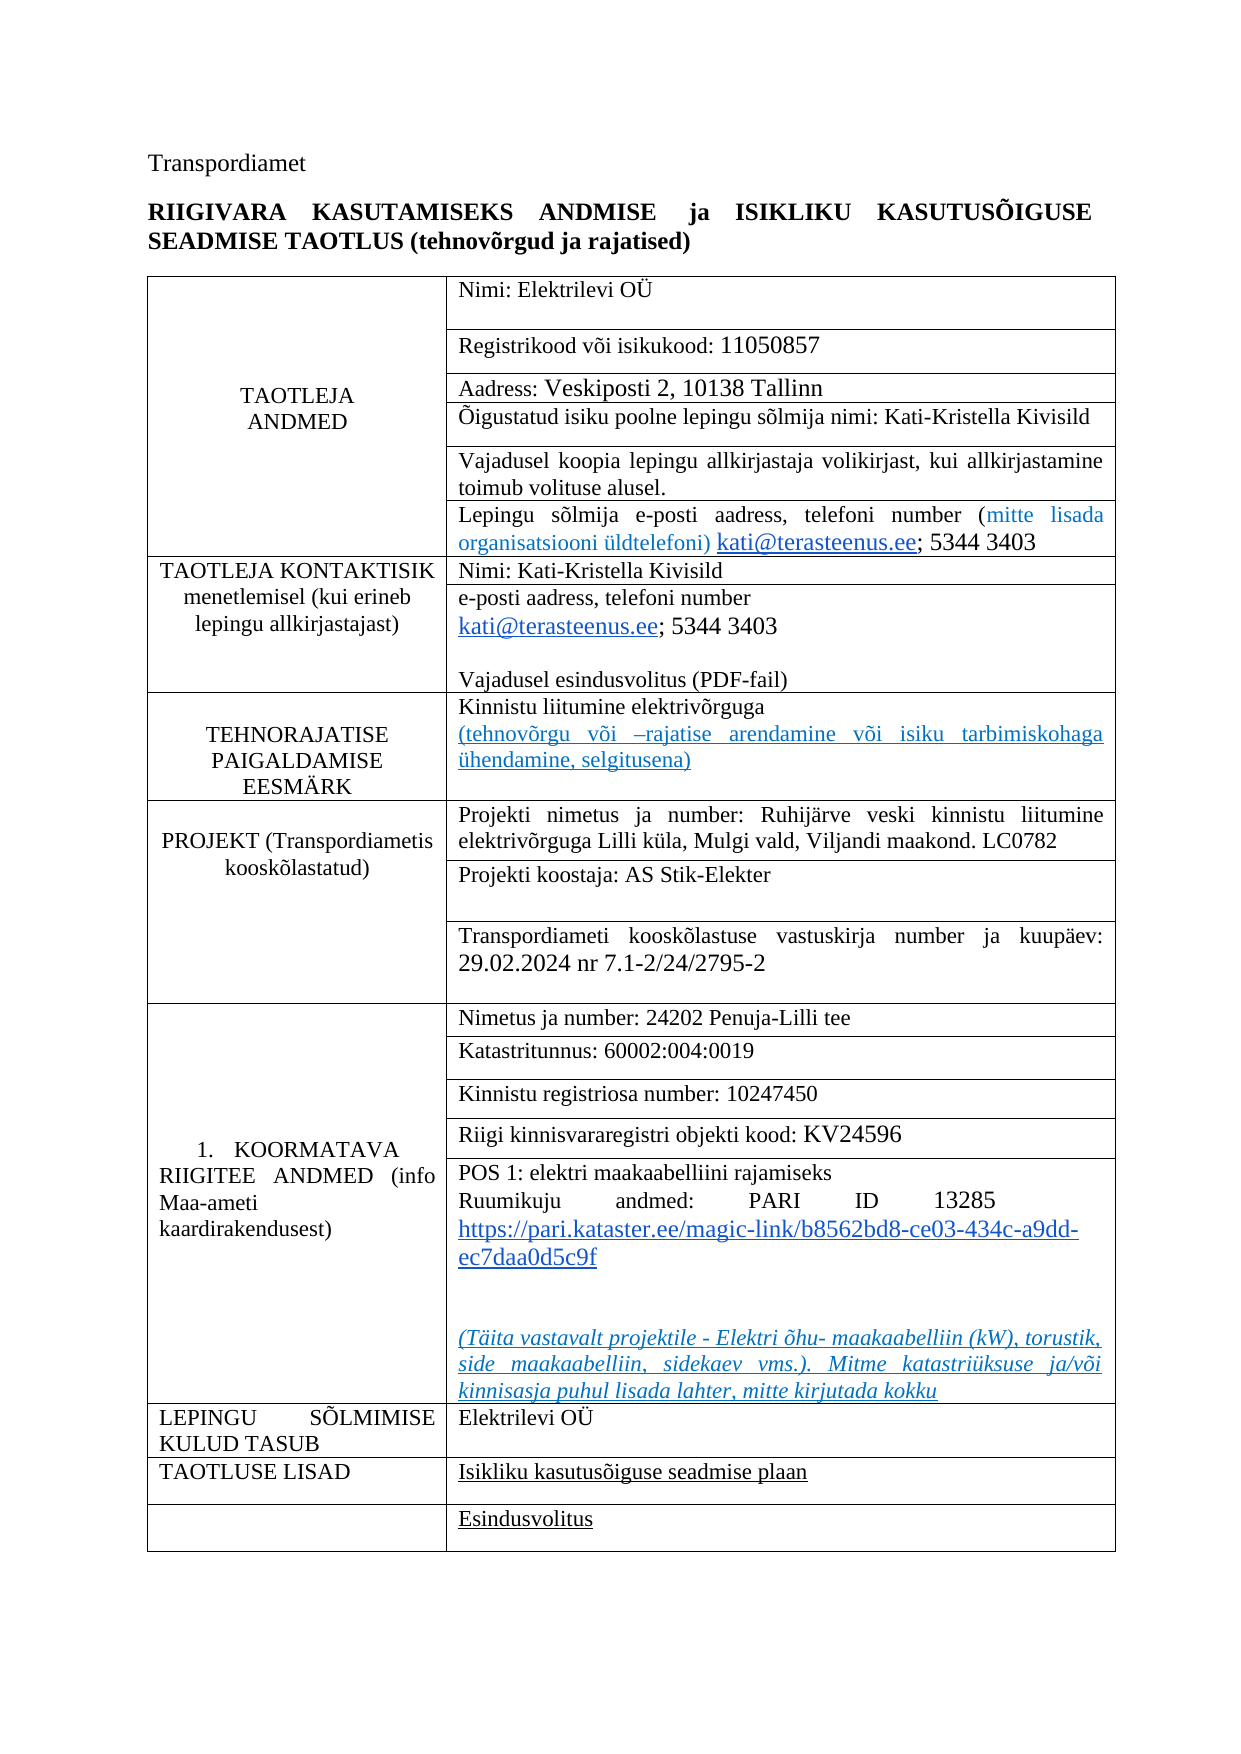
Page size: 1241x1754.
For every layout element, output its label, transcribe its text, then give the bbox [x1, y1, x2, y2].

table_cell Lepingu sõlmija e-posti aadress, telefoni number (mitte lisada organisatsiooni üldtelefoni) kati@terasteenus.ee; 5344 3403 [447, 501, 1115, 556]
table_cell Isikliku kasutusõiguse seadmise plaan [447, 1458, 1115, 1504]
table_cell Kinnistu liitumine elektrivõrguga (tehnovõrgu või –rajatise arendamine või isiku tarbimiskohaga ühendamine, selgitusena) [447, 693, 1115, 800]
table_cell Projekti nimetus ja number: Ruhijärve veski kinnistu liitumine elektrivõrguga Lilli küla, Mulgi vald, Viljandi maakond. LC0782 [447, 801, 1115, 860]
table_cell [148, 1505, 446, 1551]
table_cell Õigustatud isiku poolne lepingu sõlmija nimi: Kati-Kristella Kivisild [447, 403, 1115, 446]
table_cell Nimetus ja number: 24202 Penuja-Lilli tee [447, 1004, 1115, 1036]
table_header TAOTLEJA ANDMED [148, 277, 446, 556]
table_cell TAOTLUSE LISAD [148, 1458, 446, 1504]
table_cell Transpordiameti kooskõlastuse vastuskirja number ja kuupäev: 29.02.2024 nr 7.1-2/24/2795-2 [447, 922, 1115, 1003]
table_cell PROJEKT (Transpordiametis kooskõlastatud) [148, 801, 446, 1003]
text Transpordiamet [148, 148, 1093, 176]
table_cell Projekti koostaja: AS Stik-Elekter [447, 861, 1115, 921]
table_cell TAOTLEJA KONTAKTISIK menetlemisel (kui erineb lepingu allkirjastajast) [148, 557, 446, 692]
table_cell Nimi: Kati-Kristella Kivisild [447, 557, 1115, 583]
table_cell Riigi kinnisvararegistri objekti kood: KV24596 [447, 1119, 1115, 1158]
table_cell Katastritunnus: 60002:004:0019 [447, 1037, 1115, 1079]
table_cell Aadress: Veskiposti 2, 10138 Tallinn [447, 374, 1115, 402]
table_header Nimi: Elektrilevi OÜ [447, 277, 1115, 329]
table_cell Registrikood või isikukood: 11050857 [447, 330, 1115, 372]
table_cell e-posti aadress, telefoni number kati@terasteenus.ee; 5344 3403 Vajadusel esindusvolitus (PDF-fail) [447, 585, 1115, 692]
table_cell Kinnistu registriosa number: 10247450 [447, 1080, 1115, 1118]
table_cell Vajadusel koopia lepingu allkirjastaja volikirjast, kui allkirjastamine toimub volituse alusel. [447, 447, 1115, 500]
text RIIGIVARA KASUTAMISEKS ANDMISE ja ISIKLIKU KASUTUSÕIGUSE SEADMISE TAOTLUS (tehnovõrgud ja rajatised) [148, 197, 1093, 255]
table_cell TEHNORAJATISE PAIGALDAMISE EESMÄRK [148, 720, 446, 800]
table_cell LEPINGU SÕLMIMISE KULUD TASUB [148, 1404, 446, 1457]
table_cell KOORMATAVA RIIGITEE ANDMED (info Maa-ameti kaardirakendusest) [148, 1004, 446, 1403]
table_cell POS 1: elektri maakaabelliini rajamiseks Ruumikuju andmed: PARI ID 13285 https://pari.kataster.ee/magic-link/b8562bd8-ce03-434c-a9dd-ec7daa0d5c9f (Täita vastavalt projektile - Elektri õhu- maakaabelliin (kW), torustik, side maakaabelliin, sidekaev vms.). Mitme katastriüksuse ja/või kinnisasja puhul lisada lahter, mitte kirjutada kokku [447, 1159, 1115, 1403]
table_cell [148, 693, 446, 720]
table_cell Elektrilevi OÜ [447, 1404, 1115, 1457]
table_cell Esindusvolitus [447, 1505, 1115, 1551]
